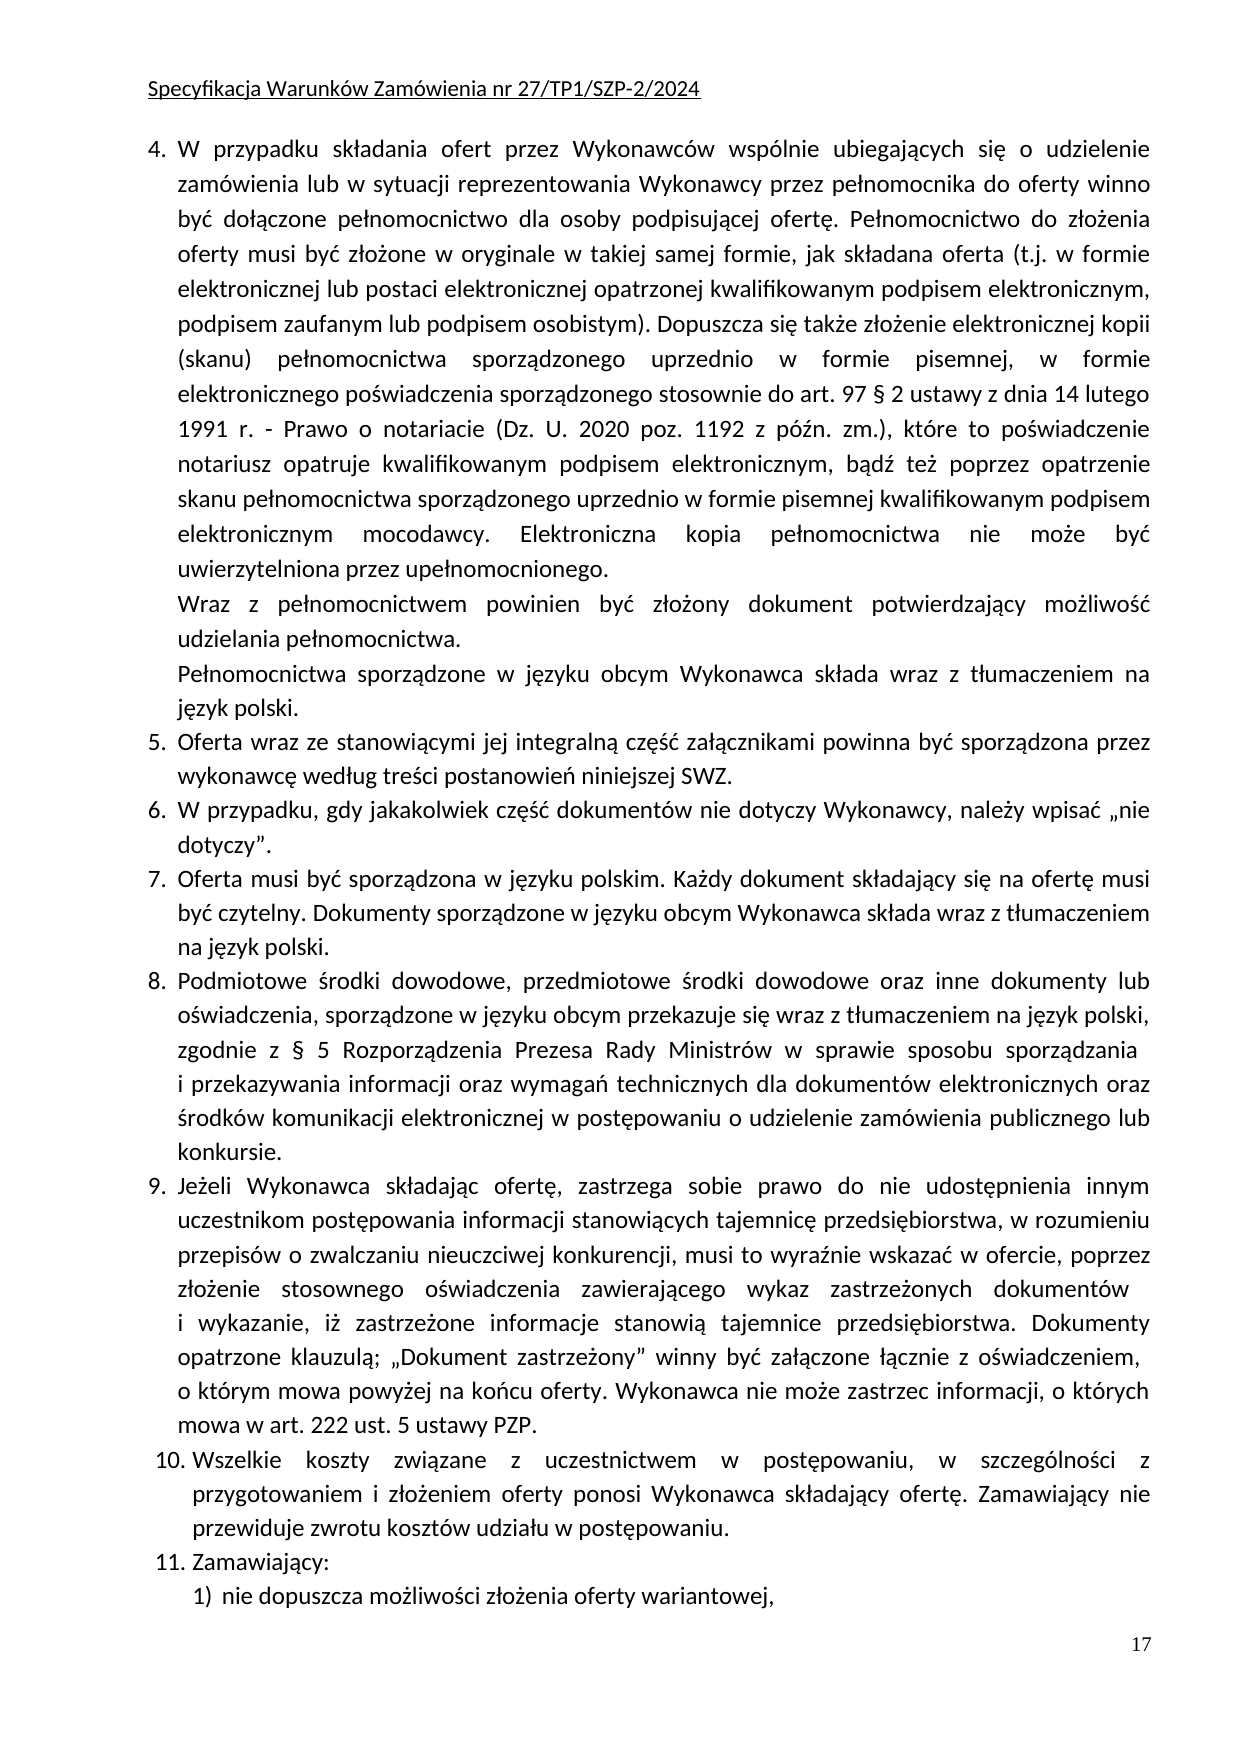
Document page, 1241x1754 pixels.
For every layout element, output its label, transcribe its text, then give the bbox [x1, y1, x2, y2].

list Wszelkie koszty związane z uczestnictwem w postępowaniu, w szczególności z przygotowaniem i złożeniem oferty ponosi Wykonawca składający ofertę. Zamawiający nie przewiduje zwrotu kosztów udziału w postępowaniu. [154, 1444, 1152, 1543]
list Oferta musi być sporządzona w języku polskim. Każdy dokument składający się na ofertę musi być czytelny. Dokumenty sporządzone w języku obcym Wykonawca składa wraz z tłumaczeniem na język polski. [148, 863, 1152, 962]
list Jeżeli Wykonawca składając ofertę, zastrzega sobie prawo do nie udostępnienia innym uczestnikom postępowania informacji stanowiących tajemnicę przedsiębiorstwa, w rozumieniu przepisów o zwalczaniu nieuczciwej konkurencji, musi to wyraźnie wskazać w ofercie, poprzez złożenie stosownego oświadczenia zawierającego wykaz zastrzeżonych dokumentów i wykazanie, iż zastrzeżone informacje stanowią tajemnice przedsiębiorstwa. Dokumenty opatrzone klauzulą; „Dokument zastrzeżony” winny być załączone łącznie z oświadczeniem, o którym mowa powyżej na końcu oferty. Wykonawca nie może zastrzec informacji, o których mowa w art. 222 ust. 5 ustawy PZP. [148, 1170, 1152, 1440]
list Podmiotowe środki dowodowe, przedmiotowe środki dowodowe oraz inne dokumenty lub oświadczenia, sporządzone w języku obcym przekazuje się wraz z tłumaczeniem na język polski, zgodnie z § 5 Rozporządzenia Prezesa Rady Ministrów w sprawie sposobu sporządzania i przekazywania informacji oraz wymagań technicznych dla dokumentów elektronicznych oraz środków komunikacji elektronicznej w postępowaniu o udzielenie zamówienia publicznego lub konkursie. [148, 965, 1152, 1167]
list Oferta wraz ze stanowiącymi jej integralną część załącznikami powinna być sporządzona przez wykonawcę według treści postanowień niniejszej SWZ. [148, 726, 1152, 791]
list Zamawiający: [154, 1546, 1152, 1577]
list nie dopuszcza możliwości złożenia oferty wariantowej, [192, 1580, 1152, 1611]
list Wraz z pełnomocnictwem powinien być złożony dokument potwierdzający możliwość udzielania pełnomocnictwa. [177, 588, 1152, 653]
list W przypadku, gdy jakakolwiek część dokumentów nie dotyczy Wykonawcy, należy wpisać „nie dotyczy”. [148, 794, 1152, 859]
list Pełnomocnictwa sporządzone w języku obcym Wykonawca składa wraz z tłumaczeniem na język polski. [177, 658, 1152, 723]
list W przypadku składania ofert przez Wykonawców wspólnie ubiegających się o udzielenie zamówienia lub w sytuacji reprezentowania Wykonawcy przez pełnomocnika do oferty winno być dołączone pełnomocnictwo dla osoby podpisującej ofertę. Pełnomocnictwo do złożenia oferty musi być złożone w oryginale w takiej samej formie, jak składana oferta (t.j. w formie elektronicznej lub postaci elektronicznej opatrzonej kwalifikowanym podpisem elektronicznym, podpisem zaufanym lub podpisem osobistym). Dopuszcza się także złożenie elektronicznej kopii (skanu) pełnomocnictwa sporządzonego uprzednio w formie pisemnej, w formie elektronicznego poświadczenia sporządzonego stosownie do art. 97 § 2 ustawy z dnia 14 lutego 1991 r. - Prawo o notariacie (Dz. U. 2020 poz. 1192 z późn. zm.), które to poświadczenie notariusz opatruje kwalifikowanym podpisem elektronicznym, bądź też poprzez opatrzenie skanu pełnomocnictwa sporządzonego uprzednio w formie pisemnej kwalifikowanym podpisem elektronicznym mocodawcy. Elektroniczna kopia pełnomocnictwa nie może być uwierzytelniona przez upełnomocnionego. [148, 133, 1152, 583]
